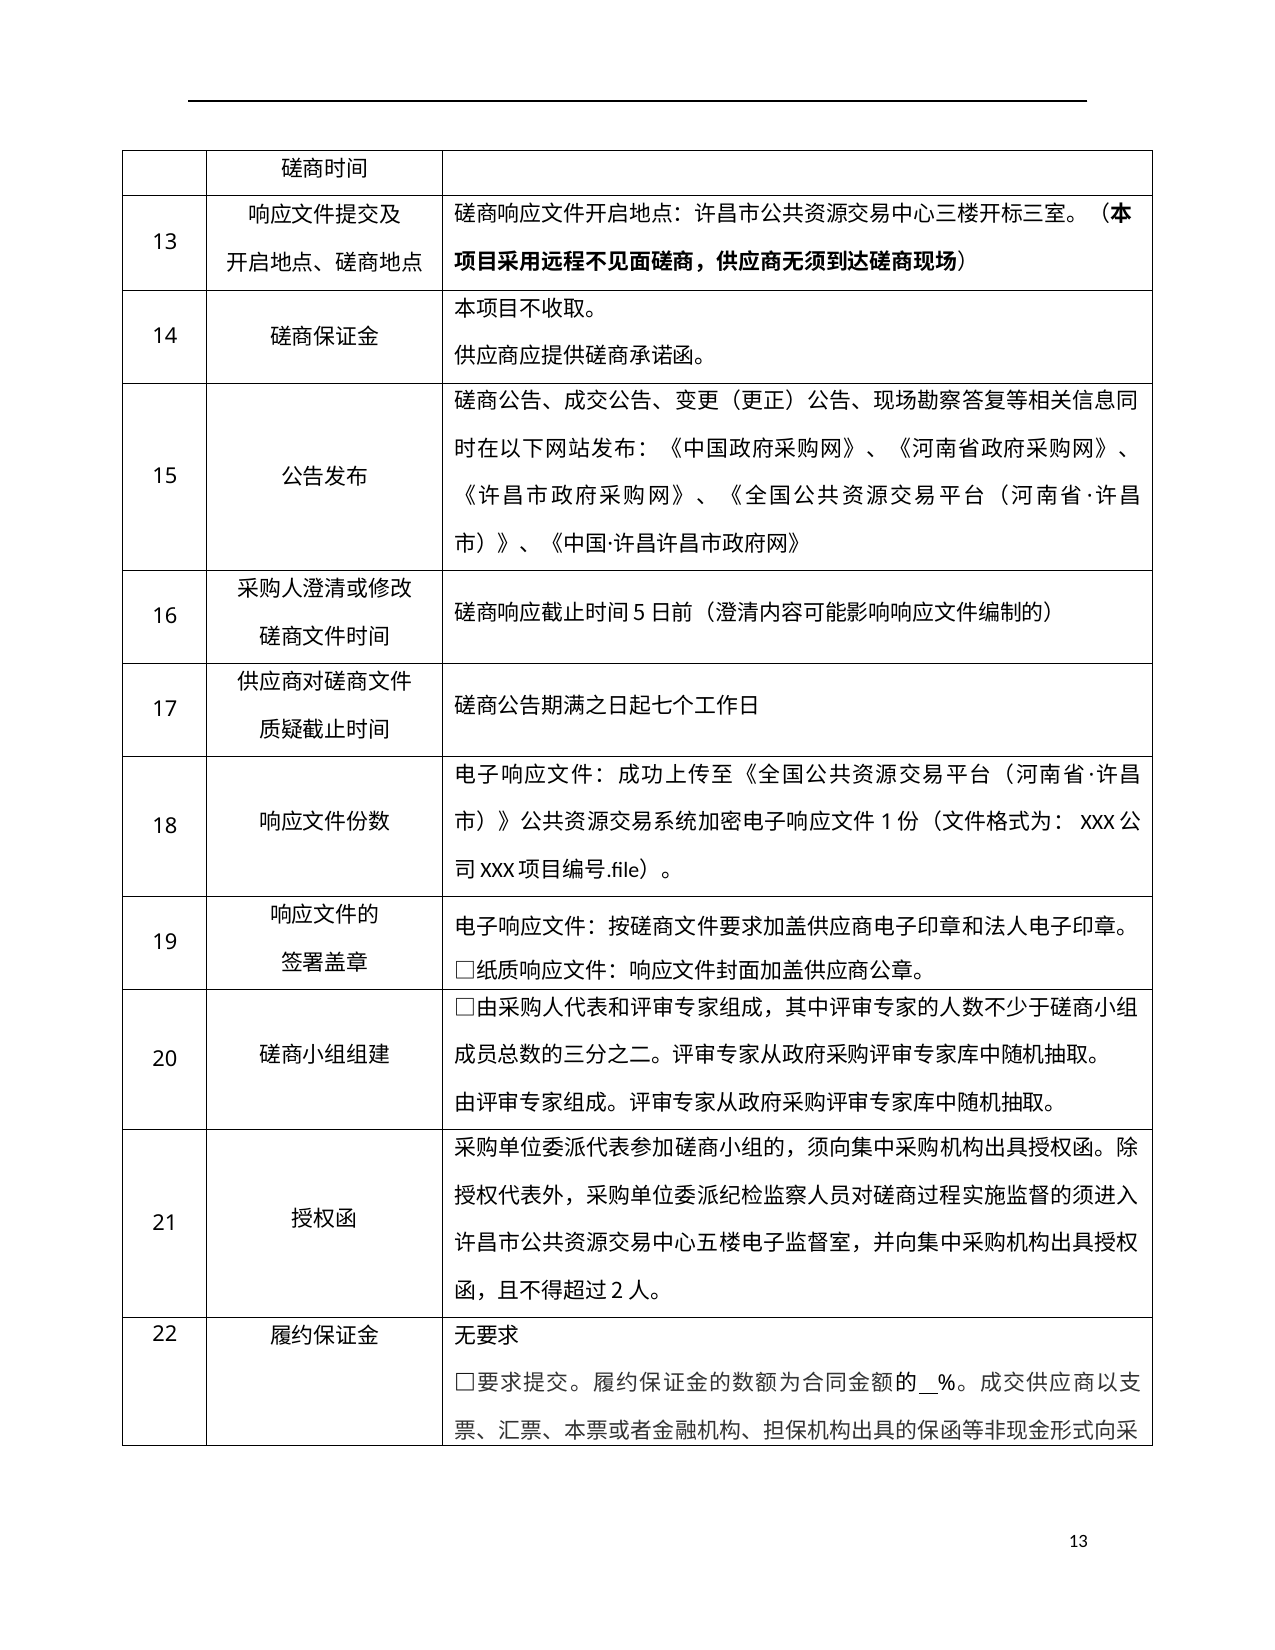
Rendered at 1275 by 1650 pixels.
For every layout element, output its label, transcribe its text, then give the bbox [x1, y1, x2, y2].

table_cell 磋商小组组建 [207, 990, 442, 1129]
table_cell 21 [123, 1130, 206, 1317]
table_cell 16 [123, 571, 206, 663]
table_cell 供应商对磋商文件 质疑截止时间 [207, 664, 442, 756]
table_cell 14 [123, 291, 206, 382]
table_cell 响应文件份数 [207, 757, 442, 896]
table_cell 17 [123, 664, 206, 756]
table_cell 采购单位委派代表参加磋商小组的，须向集中采购机构出具授权函。除授权代表外，采购单位委派纪检监察人员对磋商过程实施监督的须进入许昌市公共资源交易中心五楼电子监督室，并向集中采购机构出具授权函，且不得超过2人。 [443, 1130, 1152, 1317]
table_cell 磋商保证金 [207, 291, 442, 382]
table_cell 电子响应文件：按磋商文件要求加盖供应商电子印章和法人电子印章。□纸质响应文件：响应文件封面加盖供应商公章。 [443, 897, 1152, 989]
table_cell 响应文件的 签署盖章 [207, 897, 442, 989]
table_cell 20 [123, 990, 206, 1129]
table_cell 本项目不收取。 供应商应提供磋商承诺函。 [443, 291, 1152, 382]
table_cell 采购人澄清或修改 磋商文件时间 [207, 571, 442, 663]
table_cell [443, 1318, 1152, 1444]
table_cell 12 [123, 151, 206, 195]
table_cell 18 [123, 757, 206, 896]
table_cell 22 [123, 1318, 206, 1444]
table_cell 磋商公告期满之日起七个工作日 [443, 664, 1152, 756]
table_cell 履约保证金 [207, 1318, 442, 1444]
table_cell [207, 151, 442, 195]
table_cell 磋商响应截止时间5日前（澄清内容可能影响响应文件编制的） [443, 571, 1152, 663]
table_cell 授权函 [207, 1130, 442, 1317]
table_cell 公告发布 [207, 384, 442, 570]
table_cell 响应文件提交及 开启地点、磋商地点 [207, 196, 442, 290]
table_cell 磋商响应文件开启地点：许昌市公共资源交易中心三楼开标三室。（本项目采用远程不见面磋商，供应商无须到达磋商现场） [443, 196, 1152, 290]
table_cell 13 [123, 196, 206, 290]
table_cell 电子响应文件：成功上传至《全国公共资源交易平台（河南省·许昌市）》公共资源交易系统加密电子响应文件1份（文件格式为： XXX公司XXX项目编号.file）。 [443, 757, 1152, 896]
table_cell 15 [123, 384, 206, 570]
table_cell 磋商公告、成交公告、变更（更正）公告、现场勘察答复等相关信息同时在以下网站发布：《中国政府采购网》、《河南省政府采购网》、《许昌市政府采购网》、《全国公共资源交易平台（河南省·许昌市）》、《中国·许昌许昌市政府网》 [443, 384, 1152, 570]
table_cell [443, 151, 1152, 195]
table_cell □由采购人代表和评审专家组成，其中评审专家的人数不少于磋商小组成员总数的三分之二。评审专家从政府采购评审专家库中随机抽取。 由评审专家组成。评审专家从政府采购评审专家库中随机抽取。 [443, 990, 1152, 1129]
table_cell 19 [123, 897, 206, 989]
